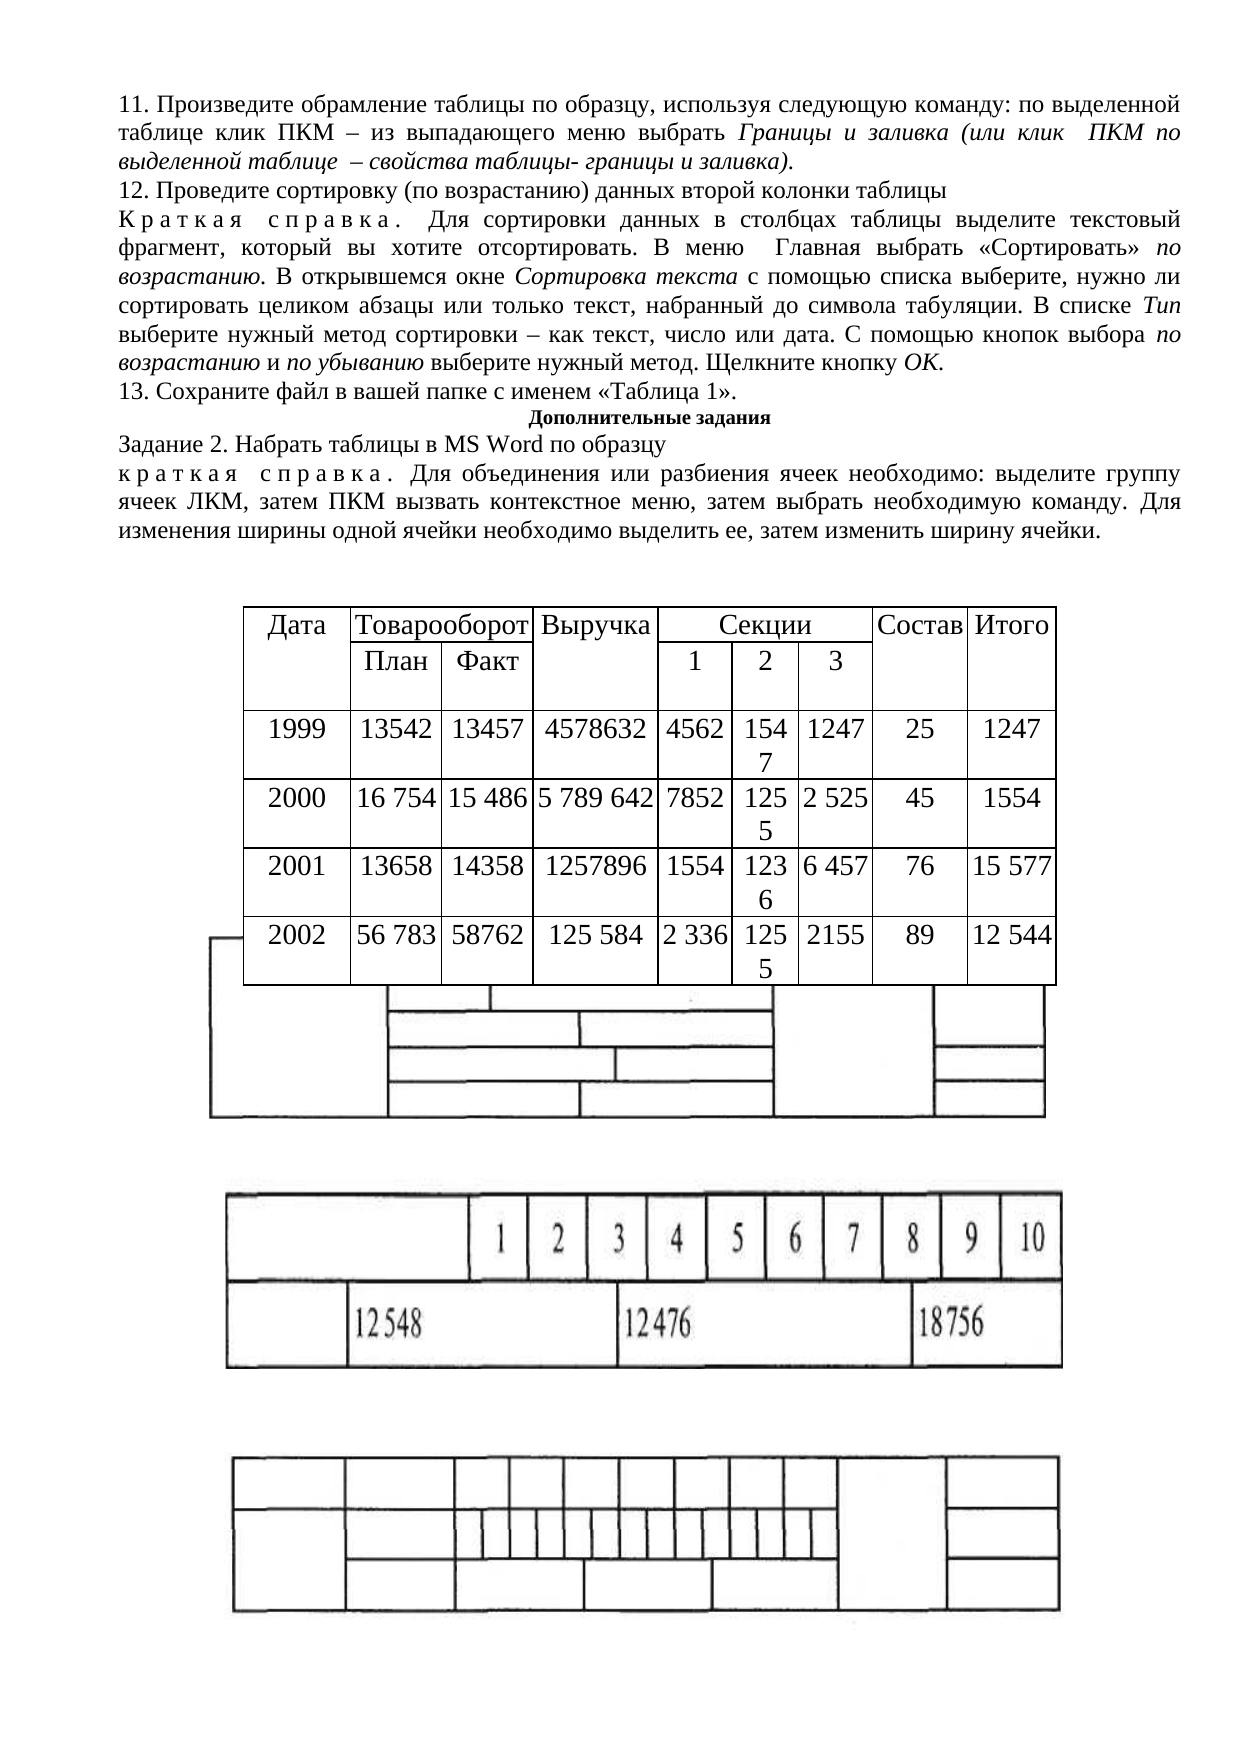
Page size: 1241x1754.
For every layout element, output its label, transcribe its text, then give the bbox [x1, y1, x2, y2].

table_cell 14358 [442, 849, 532, 916]
table_cell 15 486 [442, 780, 532, 847]
table_cell 1 [659, 643, 731, 710]
text 11. Произведите обрамление таблицы по образцу, используя следующую команду: по выделенной таблице клик ПКМ – из выпадающего меню выбрать Границы и заливка (или клик ПКМ по выделенной таблице – свойства таблицы- границы и заливка). [118, 89, 1181, 175]
text 12. Проведите сортировку (по возрастанию) данных второй колонки таблицы [118, 175, 1181, 204]
table_cell 2155 [799, 917, 872, 984]
table_cell 4562 [659, 711, 731, 778]
table_cell [534, 641, 657, 710]
table_cell 45 [873, 780, 967, 847]
table_cell 3 [799, 643, 872, 710]
table_cell 58762 [442, 917, 532, 984]
table_cell [968, 641, 1055, 710]
table_cell 16 754 [351, 780, 441, 847]
table_cell 89 [873, 917, 967, 984]
table_cell 76 [873, 849, 967, 916]
table_cell 2 336 [659, 917, 731, 984]
table_cell 2002 [244, 917, 350, 984]
table_cell 15 577 [968, 849, 1055, 916]
text краткая справка. Для объединения или разбиения ячеек необходимо: выделите группу ячеек ЛКМ, затем ПКМ вызвать контекстное меню, затем выбрать необходимую команду. Для изменения ширины одной ячейки необходимо выделить ее, затем изменить ширину ячейки. [118, 458, 1181, 544]
table_cell 1554 [968, 780, 1055, 847]
table_cell 56 783 [351, 917, 441, 984]
table_cell План [351, 643, 441, 710]
table_cell 2 525 [799, 780, 872, 847]
table_cell 1554 [659, 849, 731, 916]
table_cell 125 584 [534, 917, 657, 984]
table_cell Факт [442, 643, 532, 710]
text Краткая справка. Для сортировки данных в столбцах таблицы выделите текстовый фрагмент, который вы хотите отсортировать. В меню Главная выбрать «Сортировать» по возрастанию. В открывшемся окне Сортировка текста с помощью списка выберите, нужно ли сортировать целиком абзацы или только текст, набранный до символа табуляции. В списке Тип выберите нужный метод сортировки – как текст, число или дата. С помощью кнопок выбора по возрастанию и по убыванию выберите нужный метод. Щелкните кнопку ОК. [118, 204, 1181, 376]
table_cell 4578632 [534, 711, 657, 778]
text 13. Сохраните файл в вашей папке с именем «Таблица 1». [118, 376, 1181, 405]
table_cell 12 544 [968, 917, 1055, 984]
table_cell 1257896 [534, 849, 657, 916]
table_cell 1999 [244, 711, 350, 778]
table_cell [244, 641, 350, 710]
picture [215, 1452, 1083, 1629]
table_cell 7852 [659, 780, 731, 847]
table_cell 2001 [244, 849, 350, 916]
table_cell 13542 [351, 711, 441, 778]
text Задание 2. Набрать таблицы в MS Word по образцу [118, 429, 1181, 458]
text Дополнительные задания [118, 405, 1181, 429]
table_cell [873, 641, 967, 710]
table_cell 2000 [244, 780, 350, 847]
table_cell 5 789 642 [534, 780, 657, 847]
table_cell 13457 [442, 711, 532, 778]
table_cell 1247 [968, 711, 1055, 778]
picture [208, 936, 1046, 1119]
table_cell 25 [873, 711, 967, 778]
table_cell 1247 [799, 711, 872, 778]
table_cell 2 [733, 643, 798, 710]
table_cell 13658 [351, 849, 441, 916]
table_cell 6 457 [799, 849, 872, 916]
